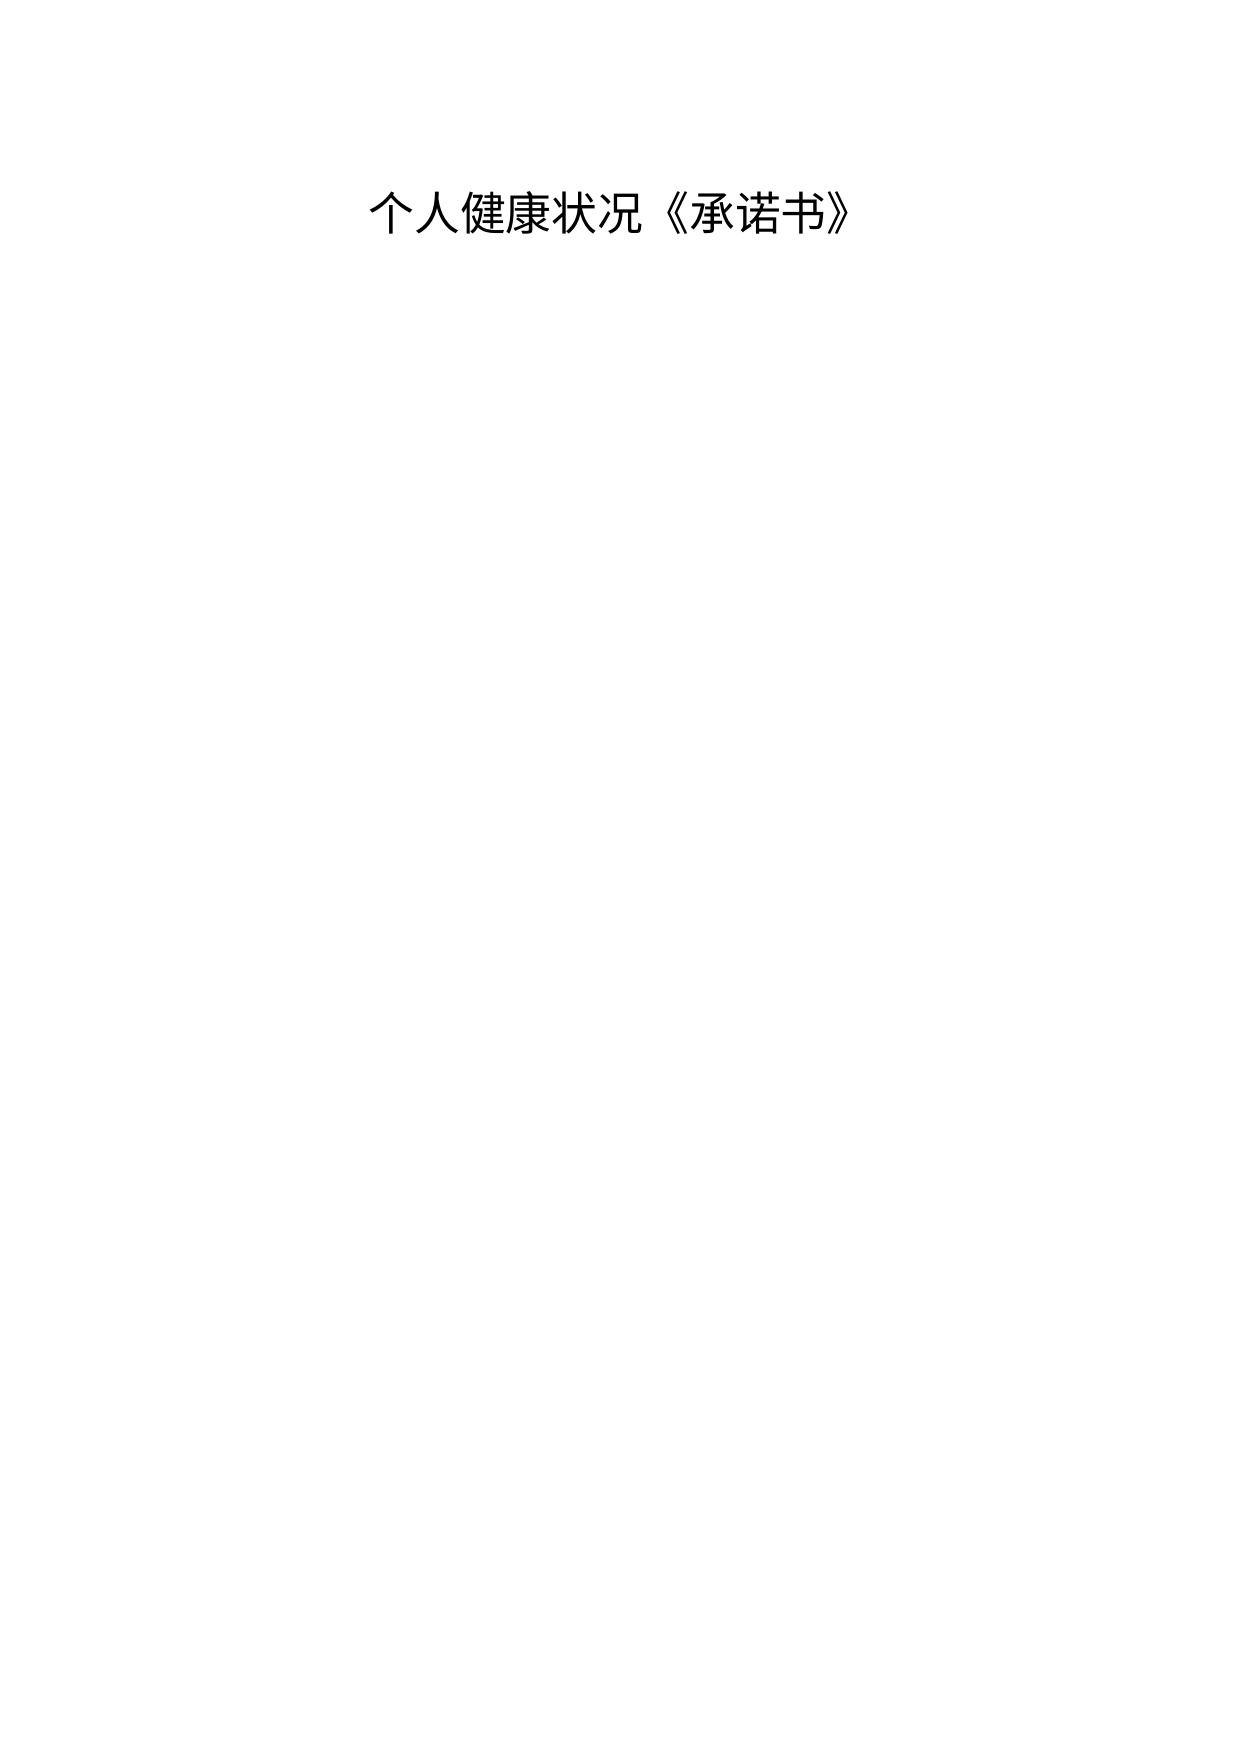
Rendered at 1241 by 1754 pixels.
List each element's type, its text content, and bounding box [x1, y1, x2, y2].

list 个人健康状况《承诺书》 [187, 162, 1053, 259]
